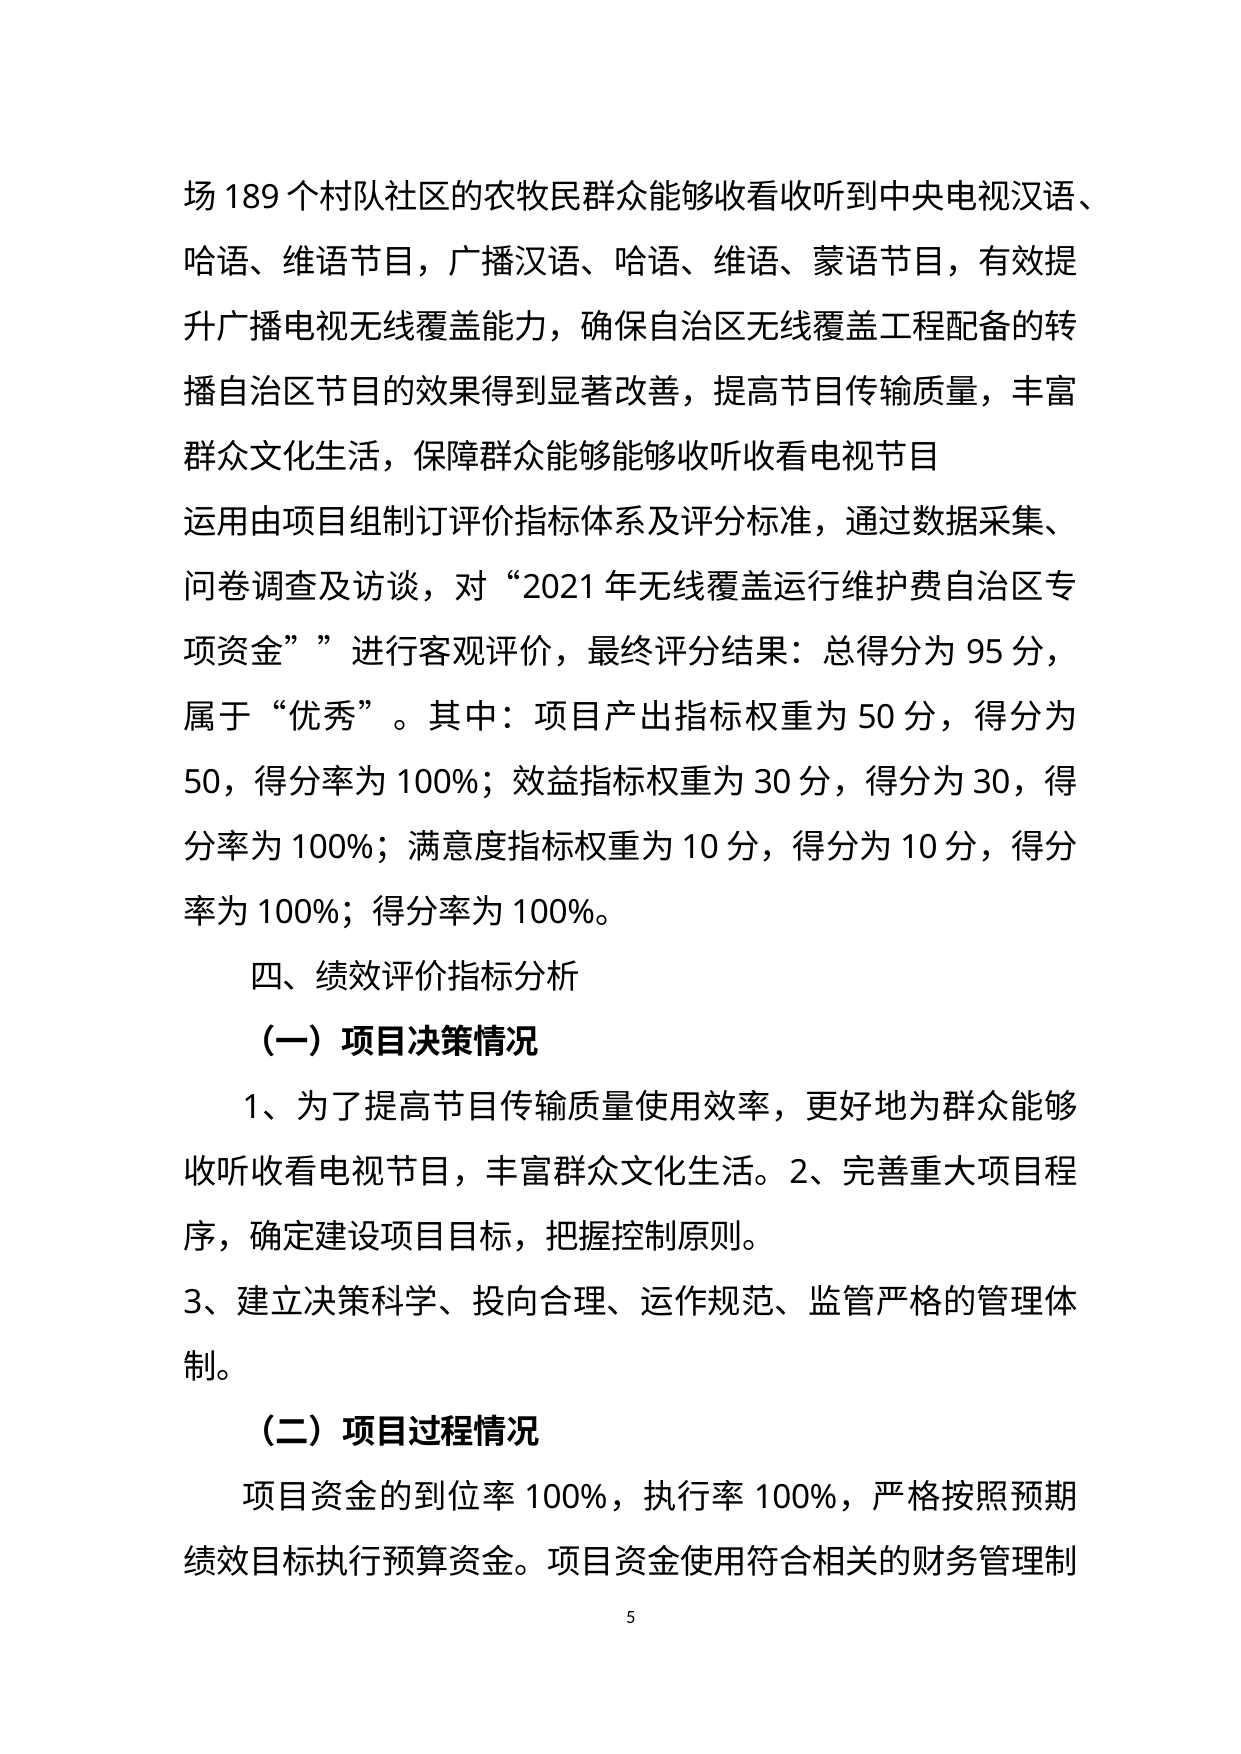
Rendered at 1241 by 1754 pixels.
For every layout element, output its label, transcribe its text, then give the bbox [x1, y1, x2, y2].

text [183, 162, 1078, 942]
text 1、为了提高节目传输质量使用效率，更好地为群众能够收听收看电视节目，丰富群众文化生活。2、完善重大项目程序，确定建设项目目标，把握控制原则。 3、建立决策科学、投向合理、运作规范、监管严格的管理体制。 [183, 1072, 1078, 1397]
text 四、绩效评价指标分析 [183, 942, 1078, 1007]
text （一）项目决策情况 [183, 1007, 1078, 1072]
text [183, 1462, 1078, 1592]
text （二）项目过程情况 [183, 1397, 1078, 1462]
